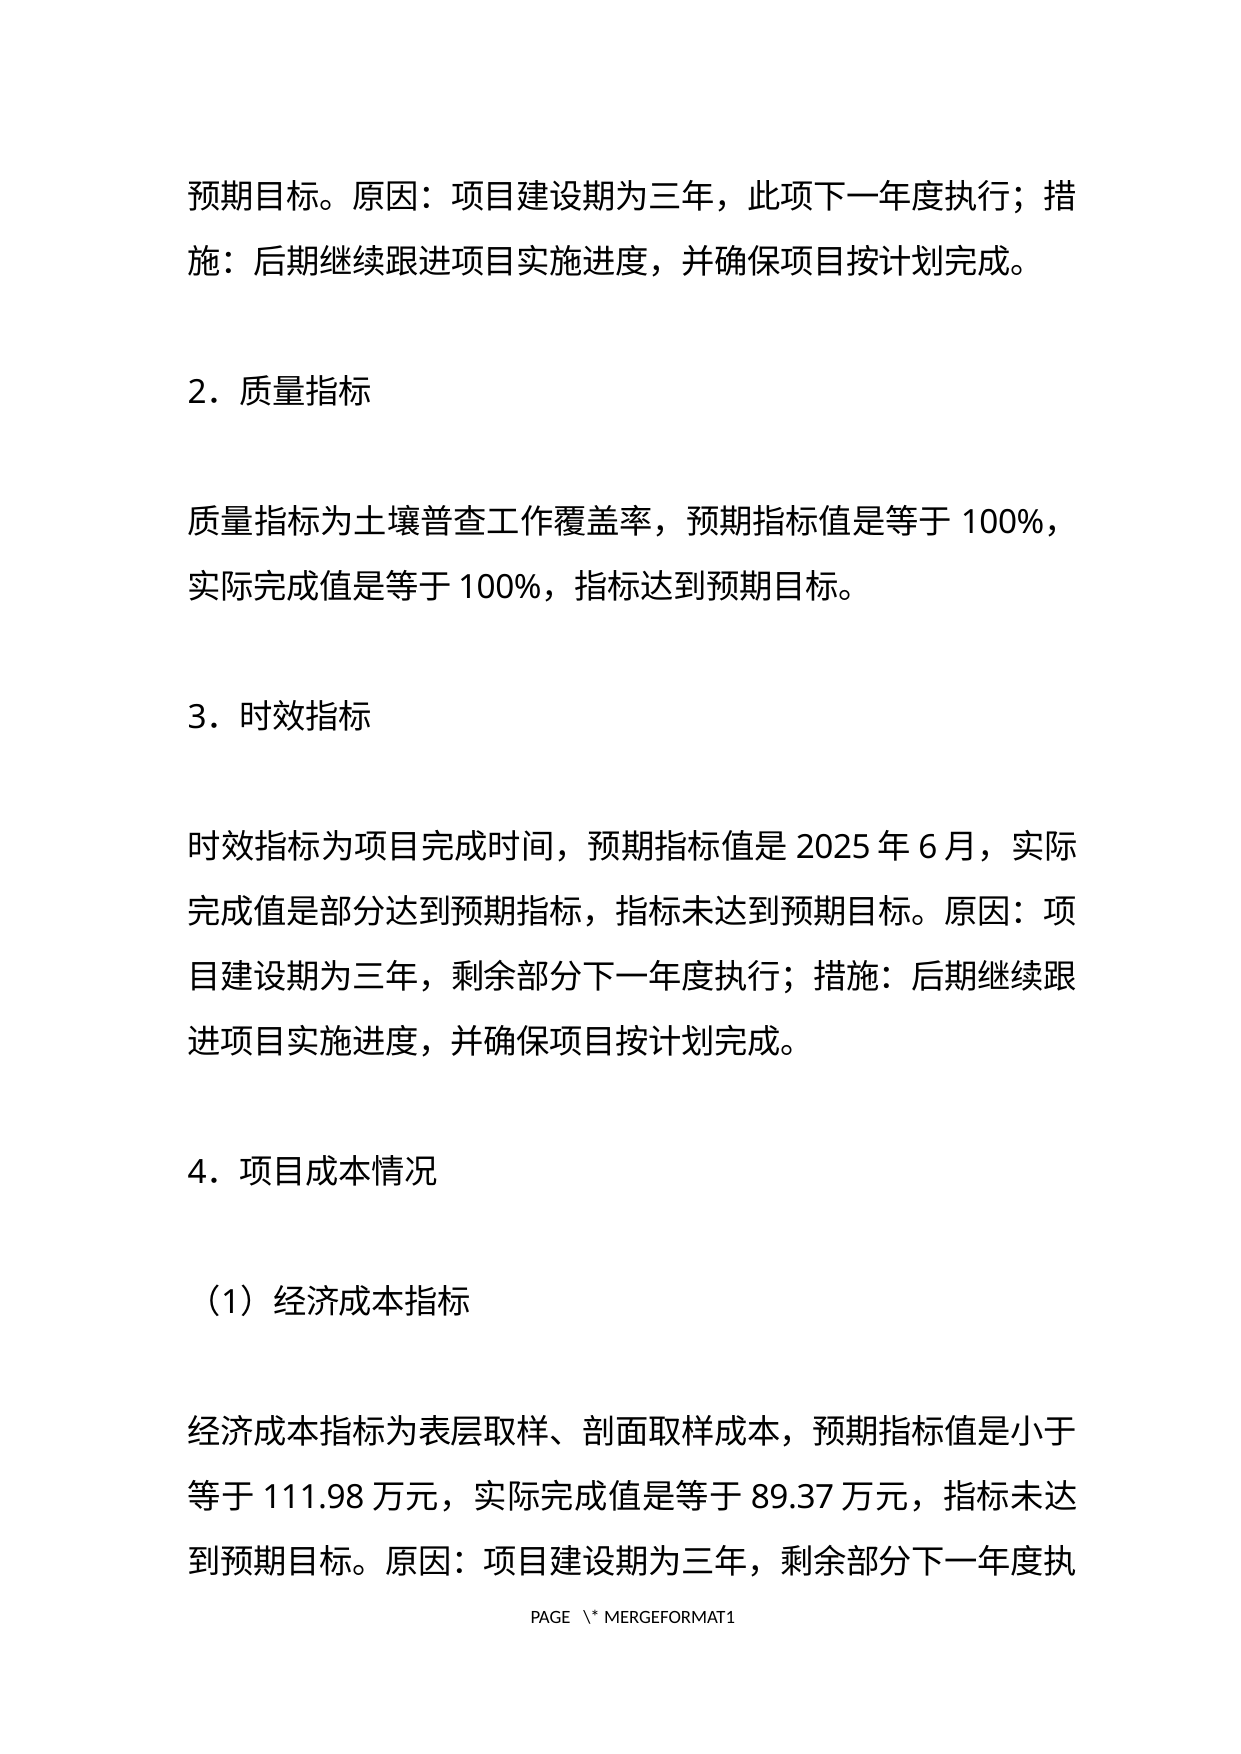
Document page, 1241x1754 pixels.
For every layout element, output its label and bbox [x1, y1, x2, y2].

text [187, 162, 1078, 1592]
